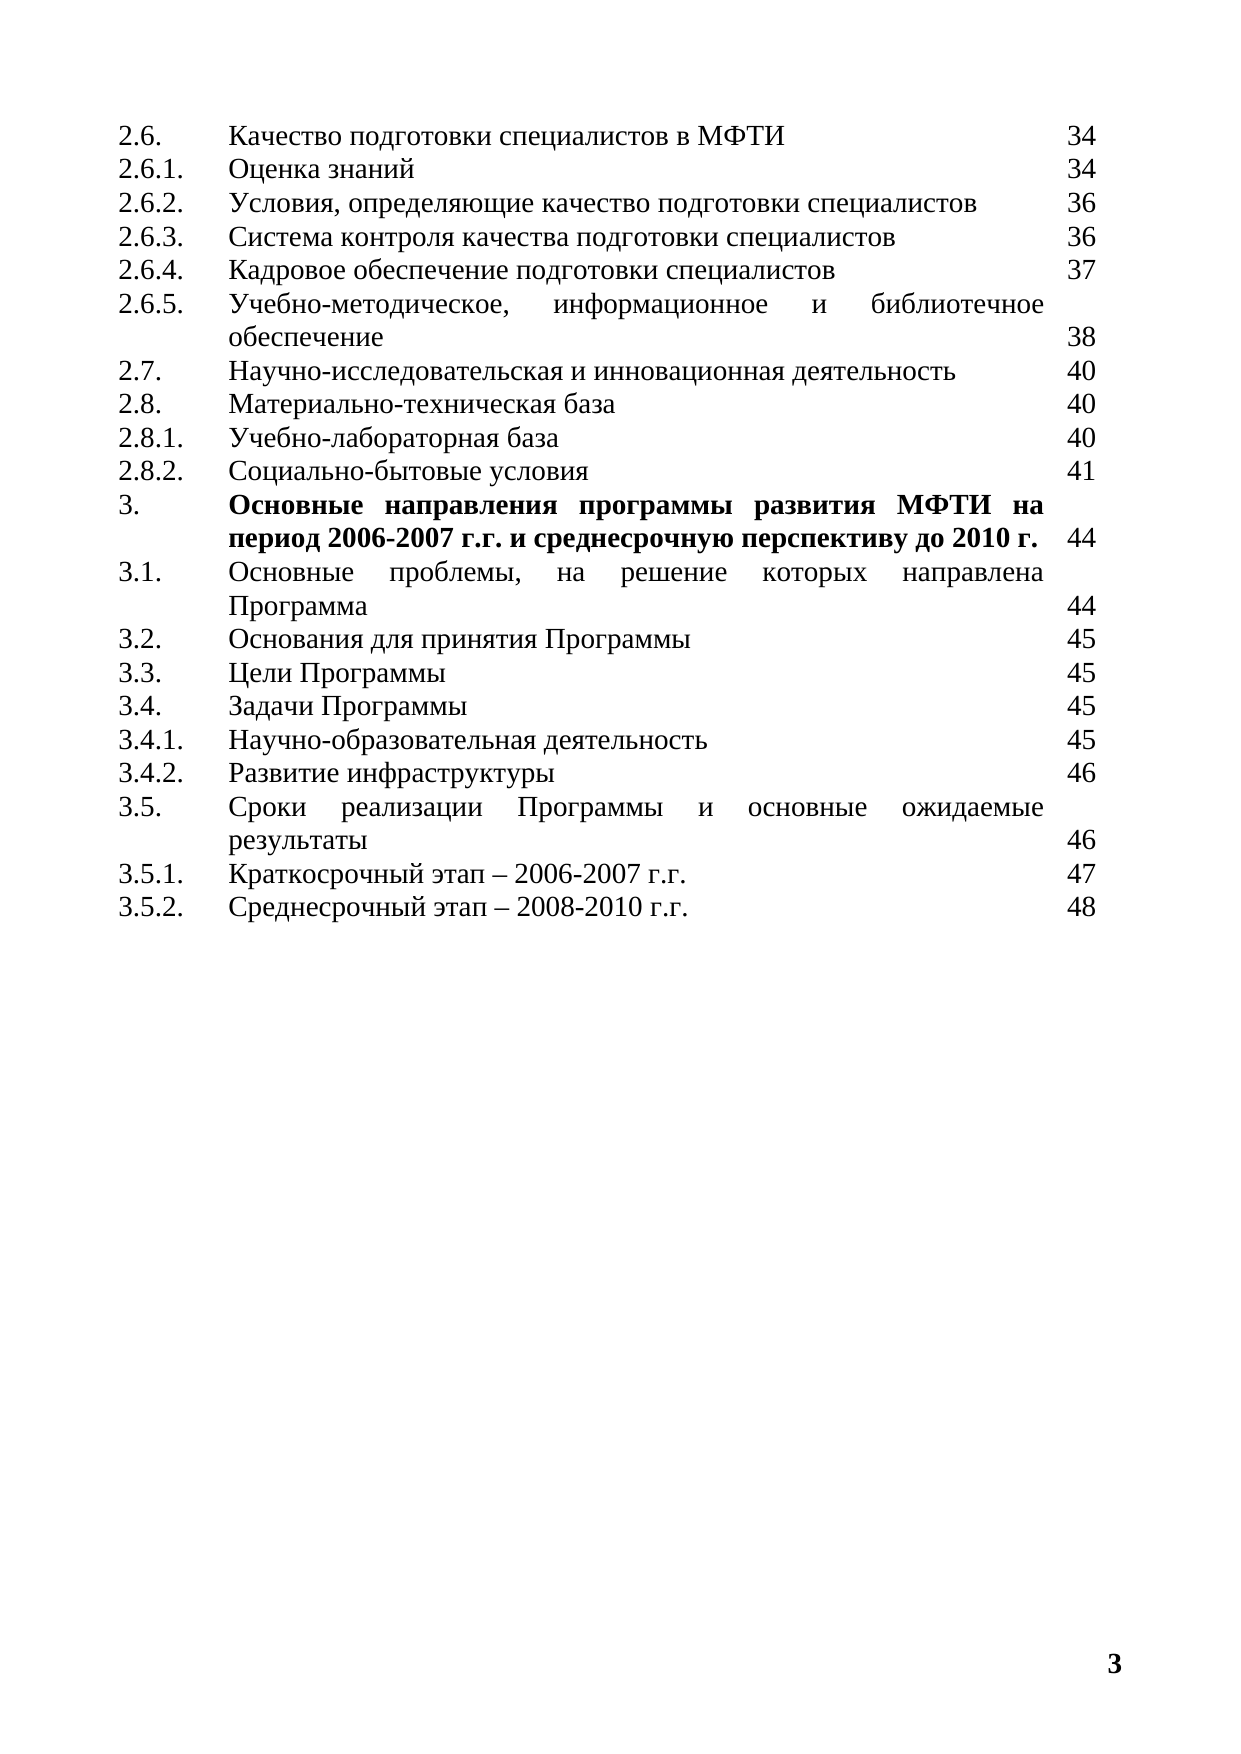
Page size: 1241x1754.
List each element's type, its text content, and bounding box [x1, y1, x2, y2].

table_cell 47 [1056, 856, 1149, 889]
table_cell 3.4. [107, 688, 217, 722]
table_cell 41 [1056, 454, 1149, 487]
table_cell 3.2. [107, 621, 217, 655]
table_cell 38 [1056, 286, 1149, 353]
table_cell 2.6.5. [107, 286, 217, 353]
table_cell 3.5. [107, 789, 217, 856]
table_cell Учебно-лабораторная база [217, 420, 1056, 453]
table_cell Материально-техническая база [217, 386, 1056, 420]
table_cell 2.6.1. [107, 152, 217, 185]
table_cell 37 [1056, 252, 1149, 286]
table_cell 40 [1056, 386, 1149, 420]
table_cell 3.5.2. [107, 890, 217, 923]
table_cell 46 [1056, 789, 1149, 856]
table_cell Развитие инфраструктуры [217, 755, 1056, 789]
table_cell Научно-образовательная деятельность [217, 722, 1056, 755]
table_cell Условия, определяющие качество подготовки специалистов [217, 185, 1056, 219]
table_cell 3.4.1. [107, 722, 217, 755]
table_cell Система контроля качества подготовки специалистов [217, 219, 1056, 252]
table_cell 2.8.1. [107, 420, 217, 453]
table_cell 34 [1056, 118, 1149, 152]
table_cell 3.1. [107, 554, 217, 621]
table_cell Сроки реализации Программы и основные ожидаемые результаты [217, 789, 1056, 856]
table_cell Социально-бытовые условия [217, 454, 1056, 487]
table_cell 48 [1056, 890, 1149, 923]
table_cell 2.6.2. [107, 185, 217, 219]
table_cell Оценка знаний [217, 152, 1056, 185]
table_cell 2.7. [107, 353, 217, 386]
table_cell Краткосрочный этап – 2006-2007 г.г. [217, 856, 1056, 889]
table_cell Качество подготовки специалистов в МФТИ [217, 118, 1056, 152]
table_cell Среднесрочный этап – 2008-2010 г.г. [217, 890, 1056, 923]
table_cell 34 [1056, 152, 1149, 185]
table_cell 2.8. [107, 386, 217, 420]
table_cell 40 [1056, 353, 1149, 386]
table_cell Научно-исследовательская и инновационная деятельность [217, 353, 1056, 386]
table_cell 45 [1056, 655, 1149, 688]
table_cell 45 [1056, 621, 1149, 655]
table_cell 3.4.2. [107, 755, 217, 789]
table_cell Задачи Программы [217, 688, 1056, 722]
table_cell 45 [1056, 722, 1149, 755]
table_cell 2.8.2. [107, 454, 217, 487]
table_cell 36 [1056, 185, 1149, 219]
table_cell 2.6. [107, 118, 217, 152]
table_cell 3. [107, 487, 217, 554]
table_cell Основания для принятия Программы [217, 621, 1056, 655]
table_cell 44 [1056, 554, 1149, 621]
table_cell 3.3. [107, 655, 217, 688]
table_cell Учебно-методическое, информационное и библиотечное обеспечение [217, 286, 1056, 353]
table_cell Цели Программы [217, 655, 1056, 688]
table_cell 2.6.3. [107, 219, 217, 252]
table_cell 45 [1056, 688, 1149, 722]
table_cell 44 [1056, 487, 1149, 554]
table_cell Основные проблемы, на решение которых направлена Программа [217, 554, 1056, 621]
table_cell 2.6.4. [107, 252, 217, 286]
table_cell Основные направления программы развития МФТИ на период 2006-2007 г.г. и среднесрочную перспективу до 2010 г. [217, 487, 1056, 554]
table_cell 40 [1056, 420, 1149, 453]
table_cell 36 [1056, 219, 1149, 252]
table_cell 46 [1056, 755, 1149, 789]
table_cell 3.5.1. [107, 856, 217, 889]
table_cell Кадровое обеспечение подготовки специалистов [217, 252, 1056, 286]
